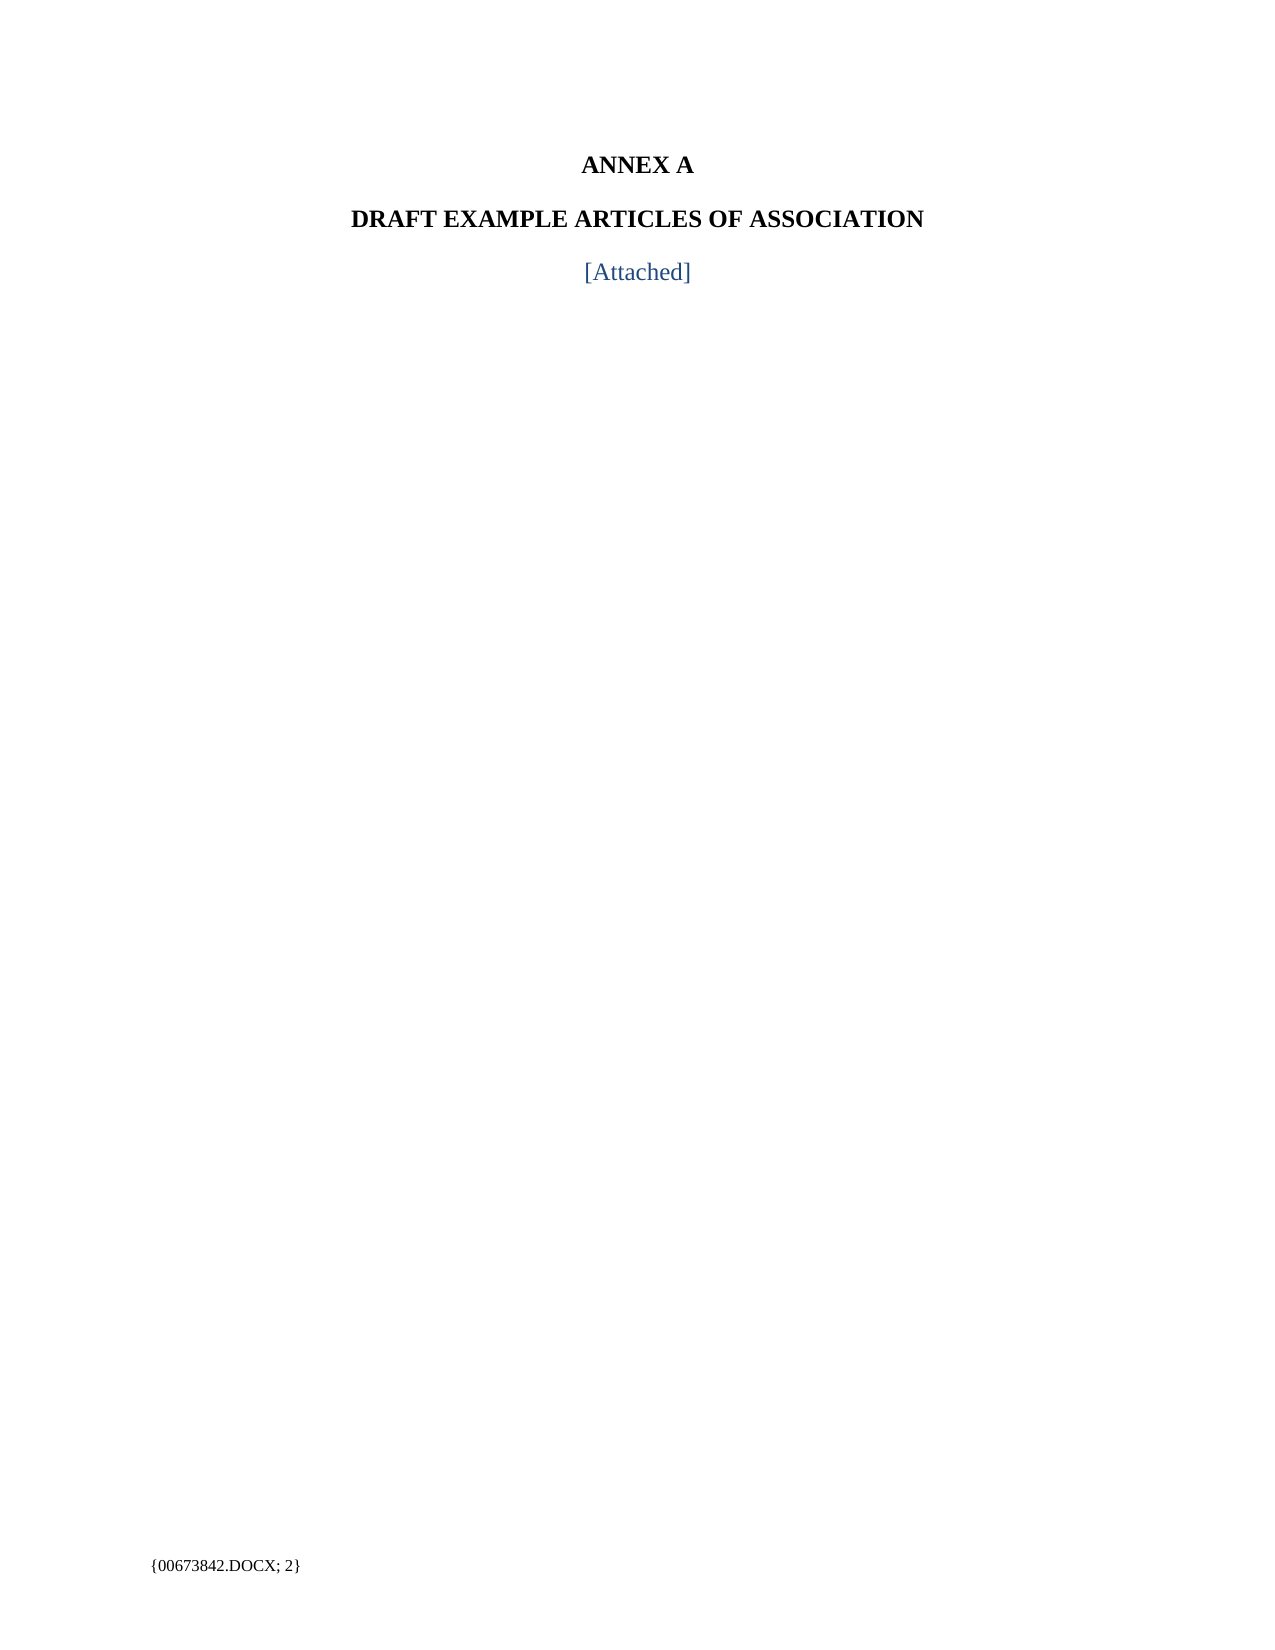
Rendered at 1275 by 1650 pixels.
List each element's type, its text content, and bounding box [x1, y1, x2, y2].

text ANNEX A [150, 150, 1125, 179]
subtitle [Attached] [150, 257, 1125, 286]
text DRAFT EXAMPLE ARTICLES OF ASSOCIATION [150, 204, 1125, 232]
